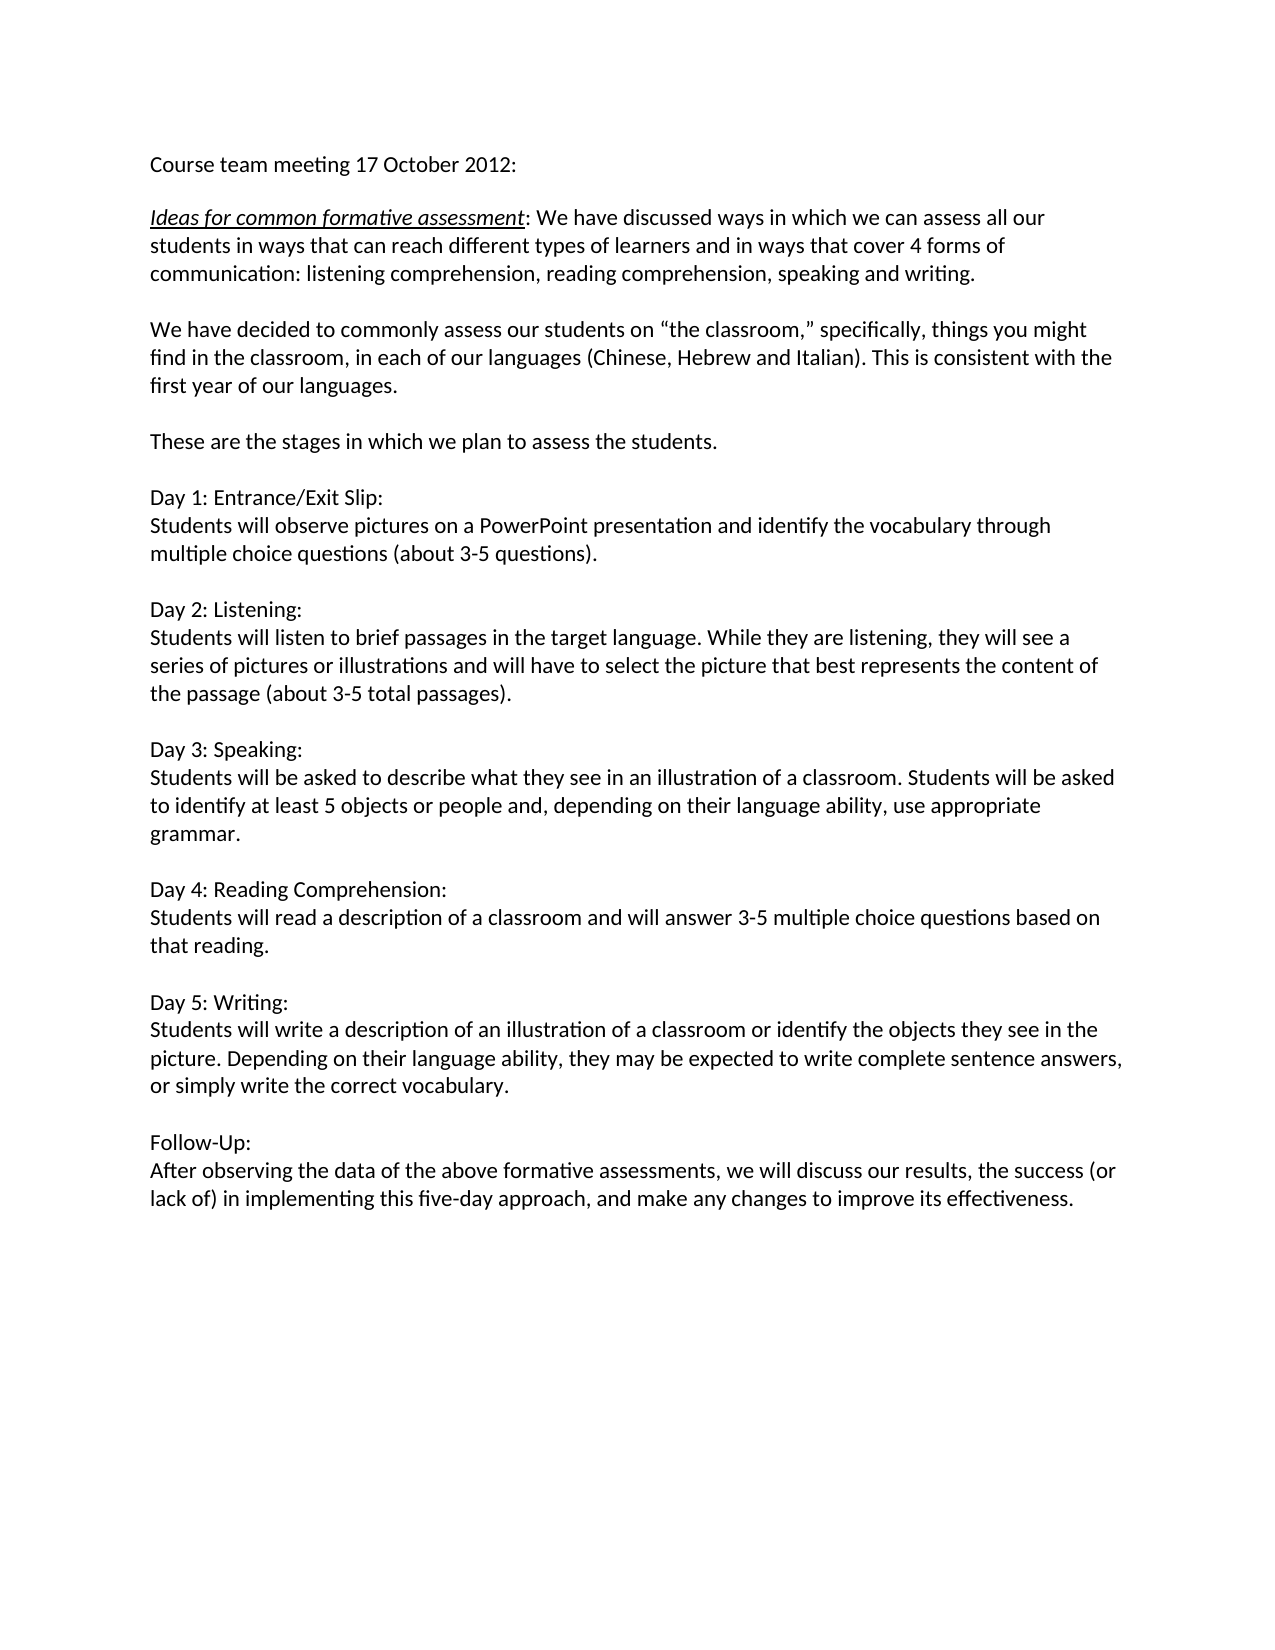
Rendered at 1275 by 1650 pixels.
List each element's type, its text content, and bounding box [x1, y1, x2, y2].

text Students will be asked to describe what they see in an illustration of a classroom. Students will be asked to identify at least 5 objects or people and, depending on their language ability, use appropriate grammar. [150, 763, 1125, 847]
text Day 3: Speaking: [150, 735, 1125, 763]
text Students will listen to brief passages in the target language. While they are listening, they will see a series of pictures or illustrations and will have to select the picture that best represents the content of the passage (about 3-5 total passages). [150, 623, 1125, 707]
text After observing the data of the above formative assessments, we will discuss our results, the success (or lack of) in implementing this five-day approach, and make any changes to improve its effectiveness. [150, 1156, 1125, 1212]
text Follow-Up: [150, 1128, 1125, 1156]
text Students will write a description of an illustration of a classroom or identify the objects they see in the picture. Depending on their language ability, they may be expected to write complete sentence answers, or simply write the correct vocabulary. [150, 1016, 1125, 1100]
text These are the stages in which we plan to assess the students. [150, 427, 1125, 455]
text Day 2: Listening: [150, 595, 1125, 623]
text We have decided to commonly assess our students on “the classroom,” specifically, things you might find in the classroom, in each of our languages (Chinese, Hebrew and Italian). This is consistent with the first year of our languages. [150, 315, 1125, 399]
text Day 5: Writing: [150, 988, 1125, 1016]
text Course team meeting 17 October 2012: [150, 150, 1125, 178]
text Day 1: Entrance/Exit Slip: [150, 483, 1125, 511]
text Day 4: Reading Comprehension: [150, 876, 1125, 903]
text Students will observe pictures on a PowerPoint presentation and identify the vocabulary through multiple choice questions (about 3-5 questions). [150, 511, 1125, 567]
text Ideas for common formative assessment: We have discussed ways in which we can assess all our students in ways that can reach different types of learners and in ways that cover 4 forms of communication: listening comprehension, reading comprehension, speaking and writing. [150, 203, 1125, 287]
text Students will read a description of a classroom and will answer 3-5 multiple choice questions based on that reading. [150, 903, 1125, 959]
